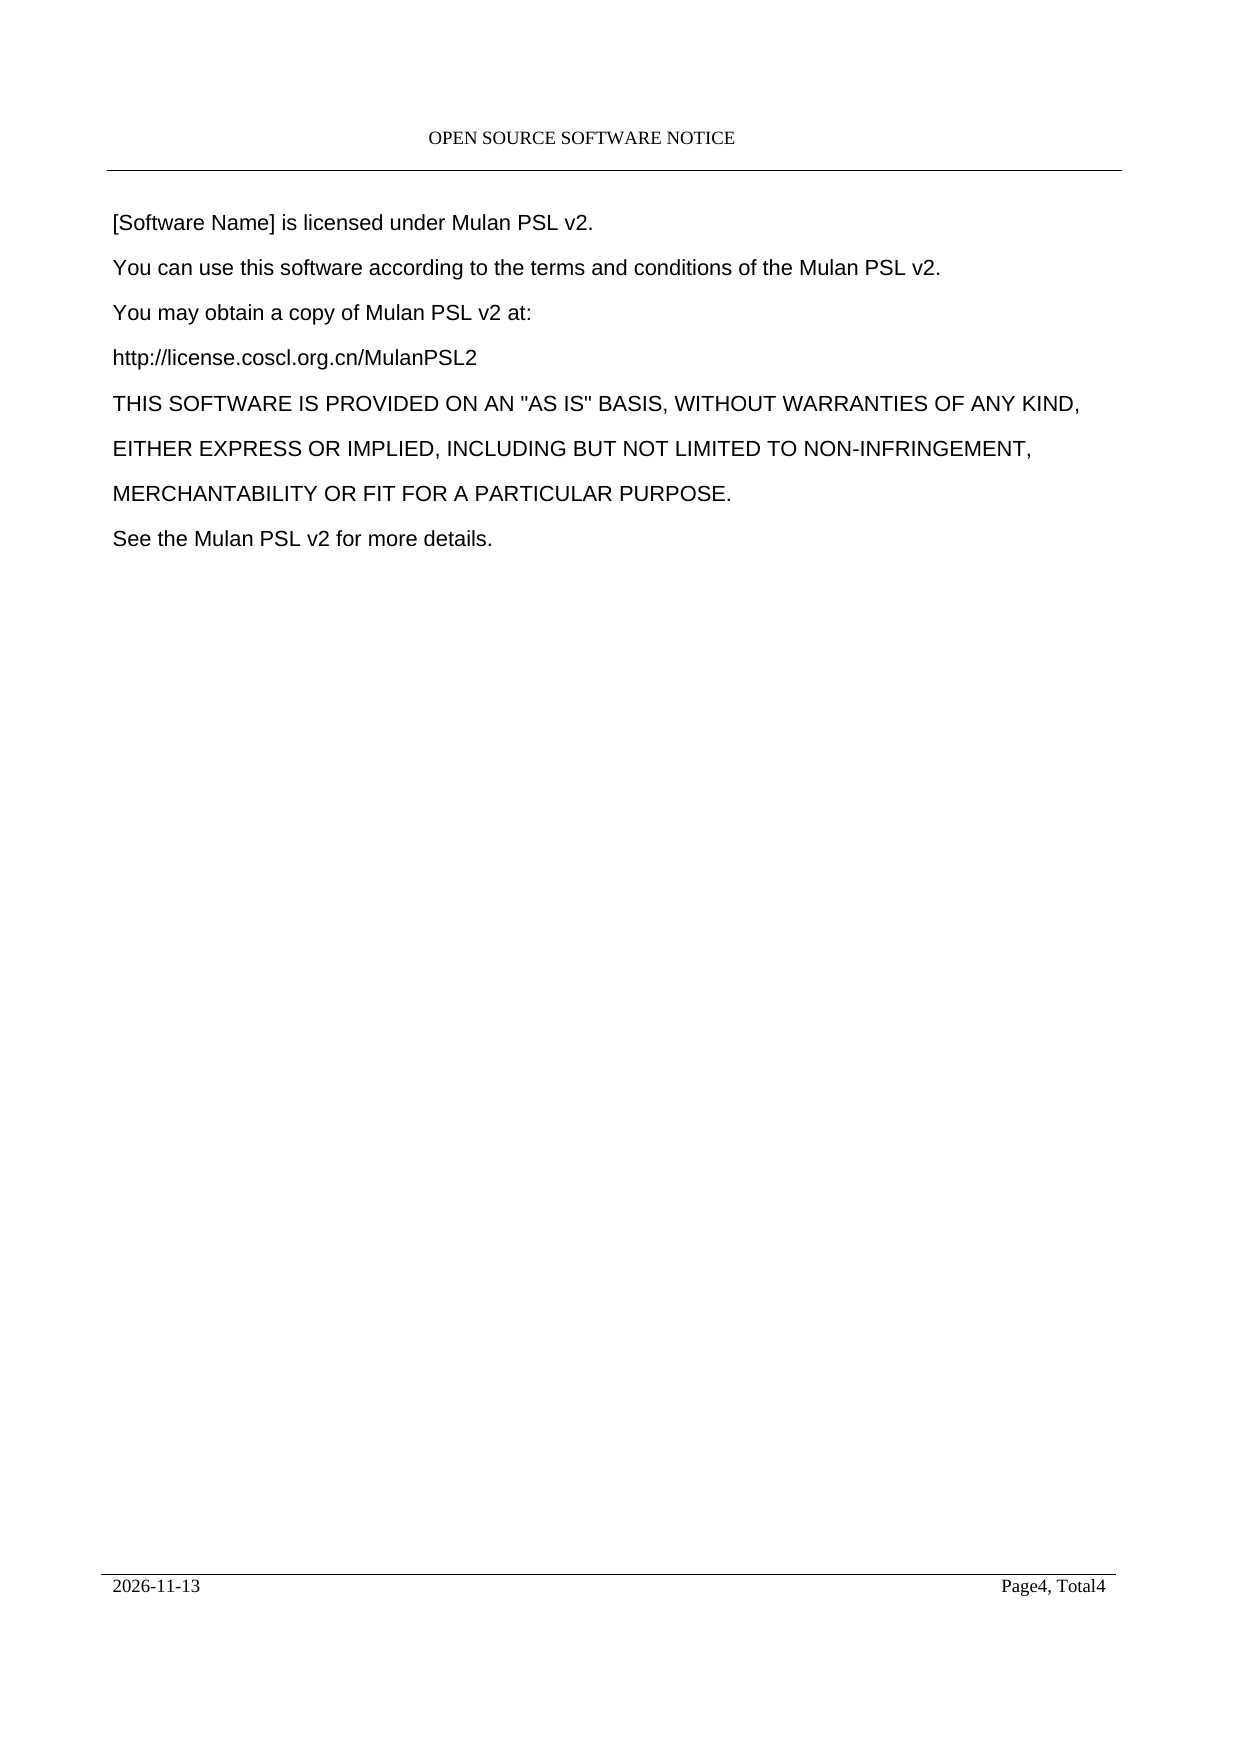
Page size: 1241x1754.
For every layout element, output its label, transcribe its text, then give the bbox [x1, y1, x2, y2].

text THIS SOFTWARE IS PROVIDED ON AN "AS IS" BASIS, WITHOUT WARRANTIES OF ANY KIND, [112, 387, 1128, 419]
text EITHER EXPRESS OR IMPLIED, INCLUDING BUT NOT LIMITED TO NON-INFRINGEMENT, [112, 432, 1128, 464]
text You may obtain a copy of Mulan PSL v2 at: [112, 297, 1128, 329]
text MERCHANTABILITY OR FIT FOR A PARTICULAR PURPOSE. [112, 477, 1128, 509]
text [Software Name] is licensed under Mulan PSL v2. [112, 206, 1128, 239]
text See the Mulan PSL v2 for more details. [112, 522, 1128, 554]
text You can use this software according to the terms and conditions of the Mulan PSL v2. [112, 251, 1128, 284]
text http://license.coscl.org.cn/MulanPSL2 [112, 342, 1128, 374]
